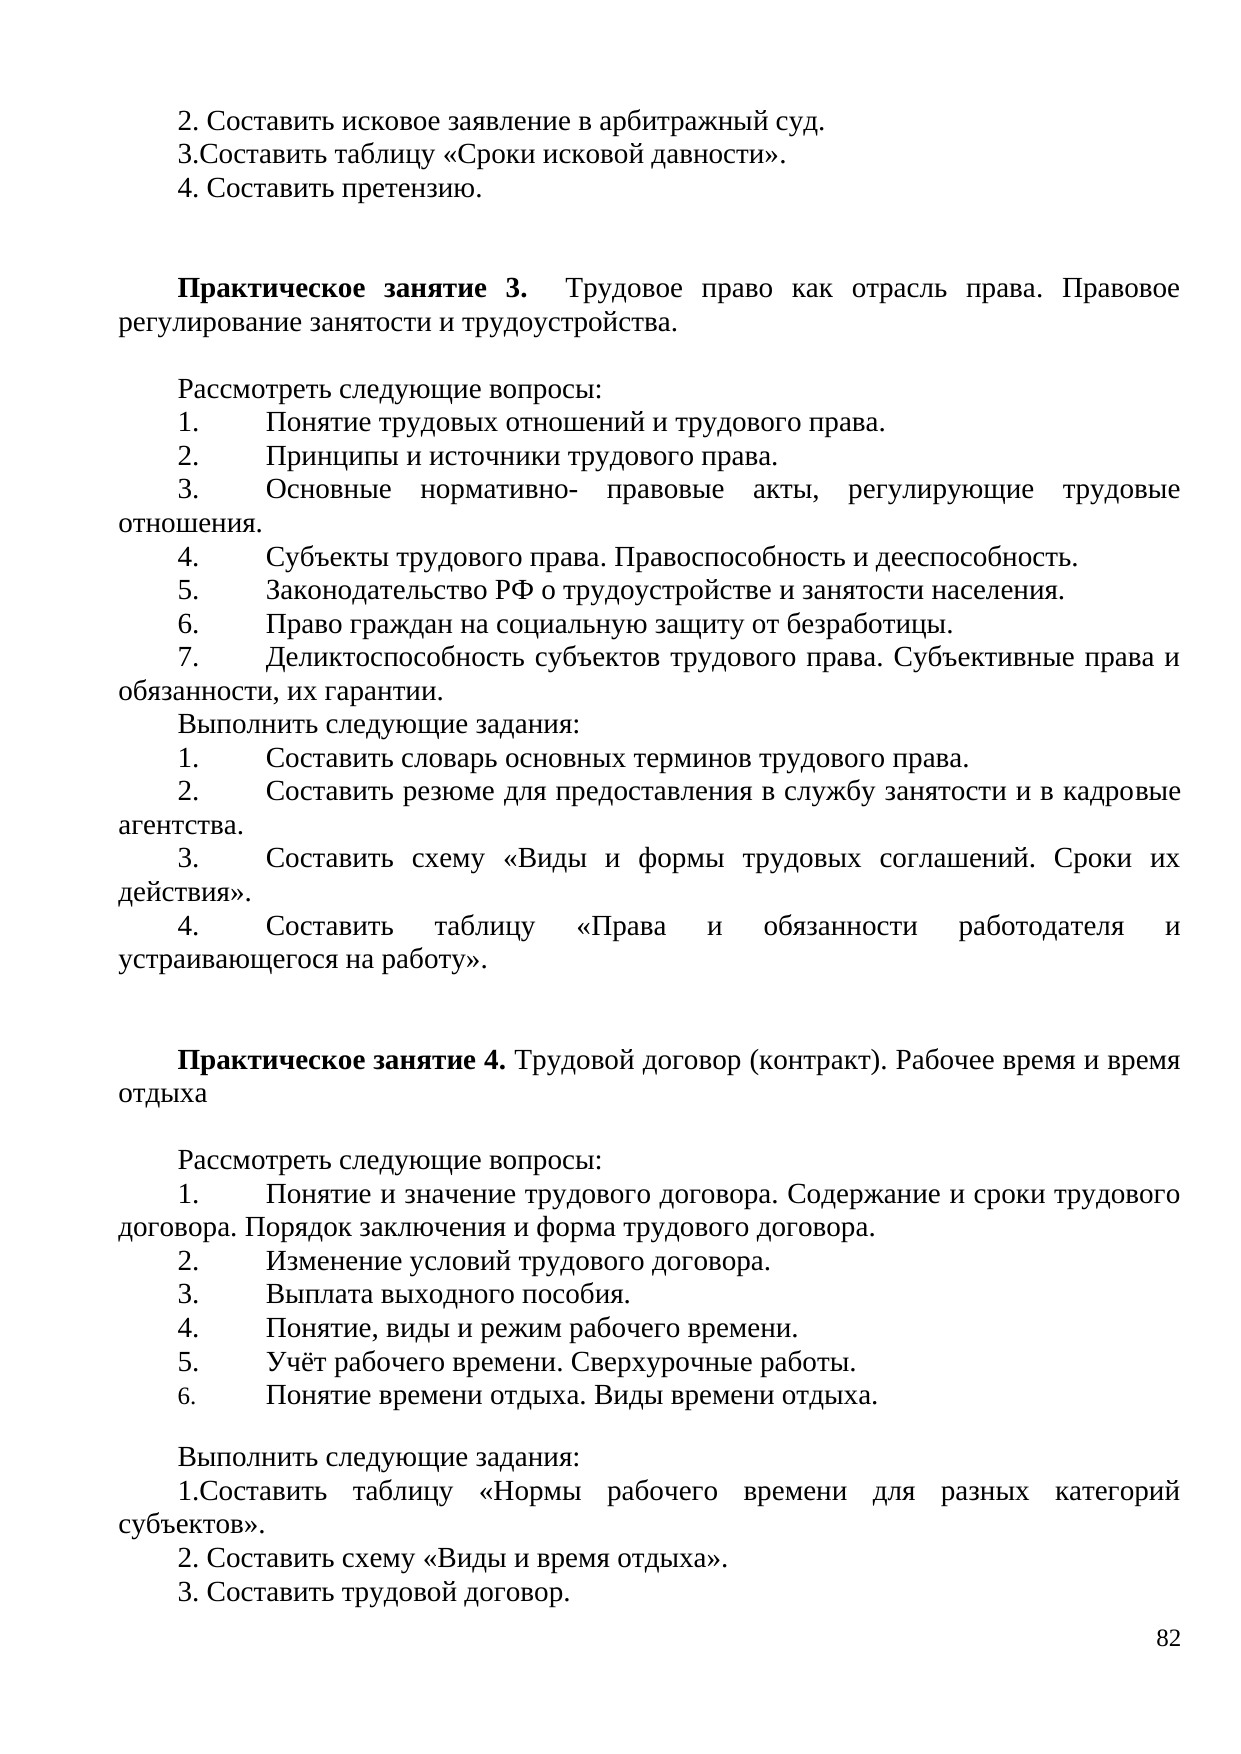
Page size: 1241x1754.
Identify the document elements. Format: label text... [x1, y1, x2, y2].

list Законодательство РФ о трудоустройстве и занятости населения. [118, 572, 1181, 606]
text Рассмотреть следующие вопросы: [118, 371, 1181, 404]
list Принципы и источники трудового права. [118, 438, 1181, 472]
text 1.Составить таблицу «Нормы рабочего времени для разных категорий субъектов». [118, 1473, 1181, 1540]
list Понятие времени отдыха. Виды времени отдыха. [118, 1377, 1181, 1411]
list Субъекты трудового права. Правоспособность и дееспособность. [118, 539, 1181, 572]
list Понятие, виды и режим рабочего времени. [118, 1310, 1181, 1344]
list 3.Составить таблицу «Сроки исковой давности». [118, 136, 1181, 170]
list 2. Составить исковое заявление в арбитражный суд. [118, 103, 1181, 136]
list Составить словарь основных терминов трудового права. [118, 740, 1181, 773]
list Основные нормативно- правовые акты, регулирующие трудовые отношения. [118, 472, 1181, 539]
list Учёт рабочего времени. Сверхурочные работы. [118, 1344, 1181, 1377]
list Составить таблицу «Права и обязанности работодателя и устраивающегося на работу». [118, 908, 1181, 975]
list 4. Составить претензию. [118, 170, 1181, 203]
list Право граждан на социальную защиту от безработицы. [118, 606, 1181, 639]
list Практическое занятие 3. Трудовое право как отрасль права. Правовое регулирование занятости и трудоустройства. [118, 270, 1181, 337]
list Практическое занятие 4. Трудовой договор (контракт). Рабочее время и время отдыха [118, 1042, 1181, 1109]
text 3. Составить трудовой договор. [118, 1574, 1181, 1607]
list Выплата выходного пособия. [118, 1277, 1181, 1310]
list Изменение условий трудового договора. [118, 1243, 1181, 1277]
list Понятие трудовых отношений и трудового права. [118, 404, 1181, 438]
text Выполнить следующие задания: [118, 1439, 1181, 1473]
list Понятие и значение трудового договора. Содержание и сроки трудового договора. Порядок заключения и форма трудового договора. [118, 1176, 1181, 1243]
text 2. Составить схему «Виды и время отдыха». [118, 1540, 1181, 1574]
list Рассмотреть следующие вопросы: [177, 1142, 1181, 1176]
list Составить схему «Виды и формы трудовых соглашений. Сроки их действия». [118, 841, 1181, 908]
list Деликтоспособность субъектов трудового права. Субъективные права и обязанности, их гарантии. [118, 639, 1181, 706]
text Выполнить следующие задания: [118, 706, 1181, 740]
list Составить резюме для предоставления в службу занятости и в кадровые агентства. [118, 773, 1181, 841]
